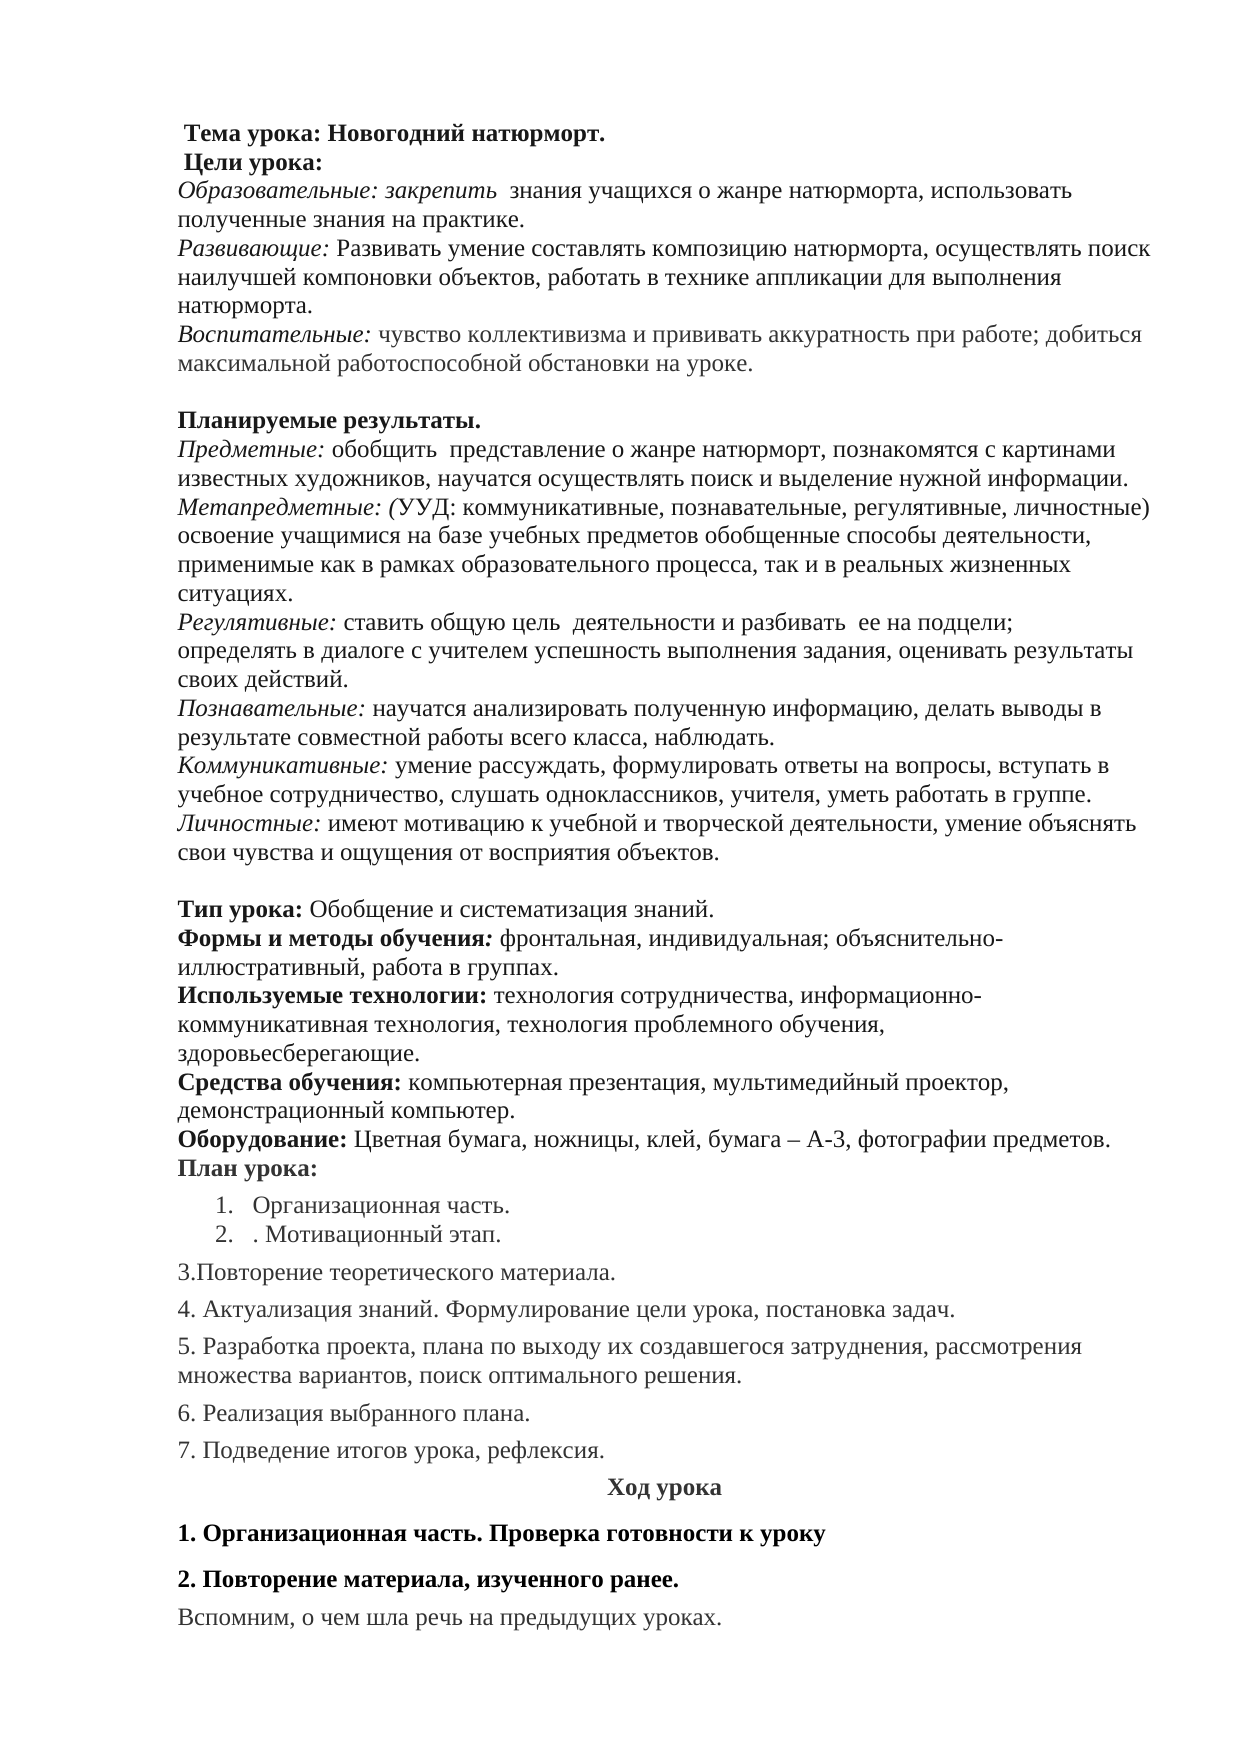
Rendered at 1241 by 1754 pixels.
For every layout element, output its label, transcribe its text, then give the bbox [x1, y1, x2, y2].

text Формы и методы обучения: фронтальная, индивидуальная; объяснительно-иллюстративный, работа в группах. [177, 923, 1152, 981]
text Планируемые результаты. [177, 406, 1152, 434]
text 4. Актуализация знаний. Формулирование цели урока, постановка задач. [177, 1294, 1152, 1323]
text Тема урока: Новогодний натюрморт. [177, 118, 1152, 147]
text Оборудование: Цветная бумага, ножницы, клей, бумага – А-3, фотографии предметов. [177, 1124, 1152, 1153]
text определять в диалоге с учителем успешность выполнения задания, оценивать результаты своих действий. [177, 636, 1152, 693]
text 7. Подведение итогов урока, рефлексия. [177, 1435, 1152, 1464]
text 3.Повторение теоретического материала. [177, 1257, 1152, 1285]
text Образовательные: закрепить знания учащихся о жанре натюрморта, использовать полученные знания на практике. [177, 176, 1152, 233]
text Личностные: имеют мотивацию к учебной и творческой деятельности, умение объяснять свои чувства и ощущения от восприятия объектов. [177, 808, 1152, 866]
text 5. Разработка проекта, плана по выходу их создавшегося затруднения, рассмотрения множества вариантов, поиск оптимального решения. [177, 1331, 1152, 1389]
text Цели урока: [177, 147, 1152, 176]
text Коммуникативные: умение рассуждать, формулировать ответы на вопросы, вступать в учебное сотрудничество, слушать одноклассников, учителя, уметь работать в группе. [177, 751, 1152, 808]
list Организационная часть. [215, 1191, 1152, 1219]
text Ход урока [177, 1472, 1152, 1501]
text Развивающие: Развивать умение составлять композицию натюрморта, осуществлять поиск наилучшей компоновки объектов, работать в технике аппликации для выполнения натюрморта. [177, 233, 1152, 319]
text Воспитательные: чувство коллективизма и прививать аккуратность при работе; добиться максимальной работоспособной обстановки на уроке. [177, 319, 1152, 377]
text 1. Организационная часть. Проверка готовности к уроку [177, 1518, 1152, 1547]
text Используемые технологии: технология сотрудничества, информационно-коммуникативная технология, технология проблемного обучения, [177, 981, 1152, 1038]
text Средства обучения: компьютерная презентация, мультимедийный проектор, демонстрационный компьютер. [177, 1067, 1152, 1124]
text Предметные: обобщить представление о жанре натюрморт, познакомятся с картинами известных художников, научатся осуществлять поиск и выделение нужной информации. [177, 434, 1152, 492]
text 2. Повторение материала, изученного ранее. [177, 1564, 1152, 1593]
text Метапредметные: (УУД: коммуникативные, познавательные, регулятивные, личностные) освоение учащимися на базе учебных предметов обобщенные способы деятельности, применимые как в рамках образовательного процесса, так и в реальных жизненных ситуациях. [177, 492, 1152, 607]
text здоровьесберегающие. [177, 1038, 1152, 1067]
text Познавательные: научатся анализировать полученную информацию, делать выводы в результате совместной работы всего класса, наблюдать. [177, 693, 1152, 751]
list . Мотивационный этап. [215, 1219, 1152, 1248]
text 6. Реализация выбранного плана. [177, 1398, 1152, 1426]
text Тип урока: Обобщение и систематизация знаний. [177, 894, 1152, 923]
text Вспомним, о чем шла речь на предыдущих уроках. [177, 1602, 1152, 1631]
text План урока: [177, 1153, 1152, 1182]
text Регулятивные: ставить общую цель деятельности и разбивать ее на подцели; [177, 607, 1152, 636]
